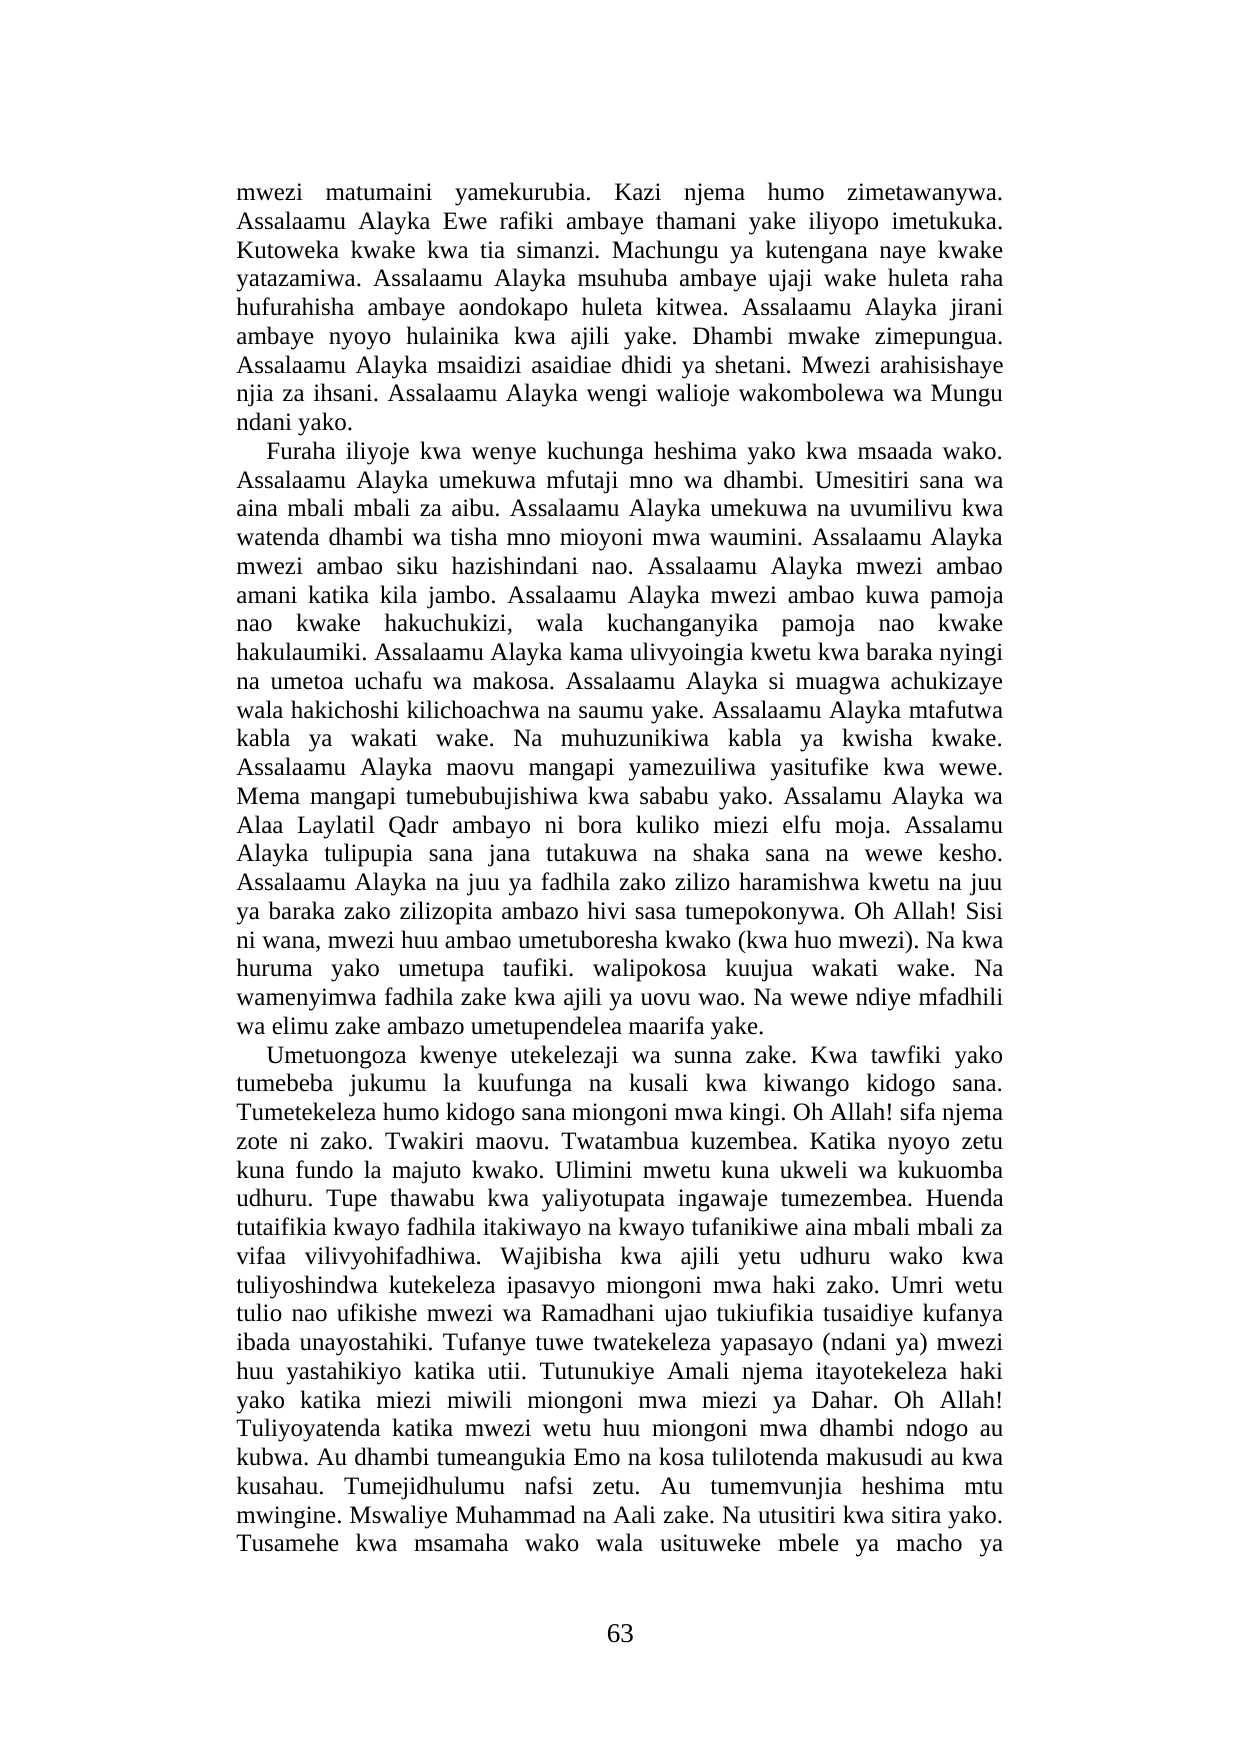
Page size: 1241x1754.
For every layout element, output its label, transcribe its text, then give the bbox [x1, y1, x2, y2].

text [236, 1040, 1004, 1557]
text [236, 177, 1004, 436]
text Furaha iliyoje kwa wenye kuchunga heshima yako kwa msaada wako. Assalaamu Alayka umekuwa mfutaji mno wa dhambi. Umesitiri sana wa aina mbali mbali za aibu. Assalaamu Alayka umekuwa na uvumilivu kwa watenda dhambi wa tisha mno mioyoni mwa waumini. Assalaamu Alayka mwezi ambao siku hazishindani nao. Assalaamu Alayka mwezi ambao amani katika kila jambo. Assalaamu Alayka mwezi ambao kuwa pamoja nao kwake hakuchukizi, wala kuchanganyika pamoja nao kwake hakulaumiki. Assalaamu Alayka kama ulivyoingia kwetu kwa baraka nyingi na umetoa uchafu wa makosa. Assalaamu Alayka si muagwa achukizaye wala hakichoshi kilichoachwa na saumu yake. Assalaamu Alayka mtafutwa kabla ya wakati wake. Na muhuzunikiwa kabla ya kwisha kwake. Assalaamu Alayka maovu mangapi yamezuiliwa yasitufike kwa wewe. Mema mangapi tumebubujishiwa kwa sababu yako. Assalamu Alayka wa Alaa Laylatil Qadr ambayo ni bora kuliko miezi elfu moja. Assalamu Alayka tulipupia sana jana tutakuwa na shaka sana na wewe kesho. Assalaamu Alayka na juu ya fadhila zako zilizo haramishwa kwetu na juu ya baraka zako zilizopita ambazo hivi sasa tumepokonywa. Oh Allah! Sisi ni wana, mwezi huu ambao umetuboresha kwako (kwa huo mwezi). Na kwa huruma yako umetupa taufiki. walipokosa kuujua wakati wake. Na wamenyimwa fadhila zake kwa ajili ya uovu wao. Na wewe ndiye mfadhili wa elimu zake ambazo umetupendelea maarifa yake. [236, 436, 1004, 1040]
